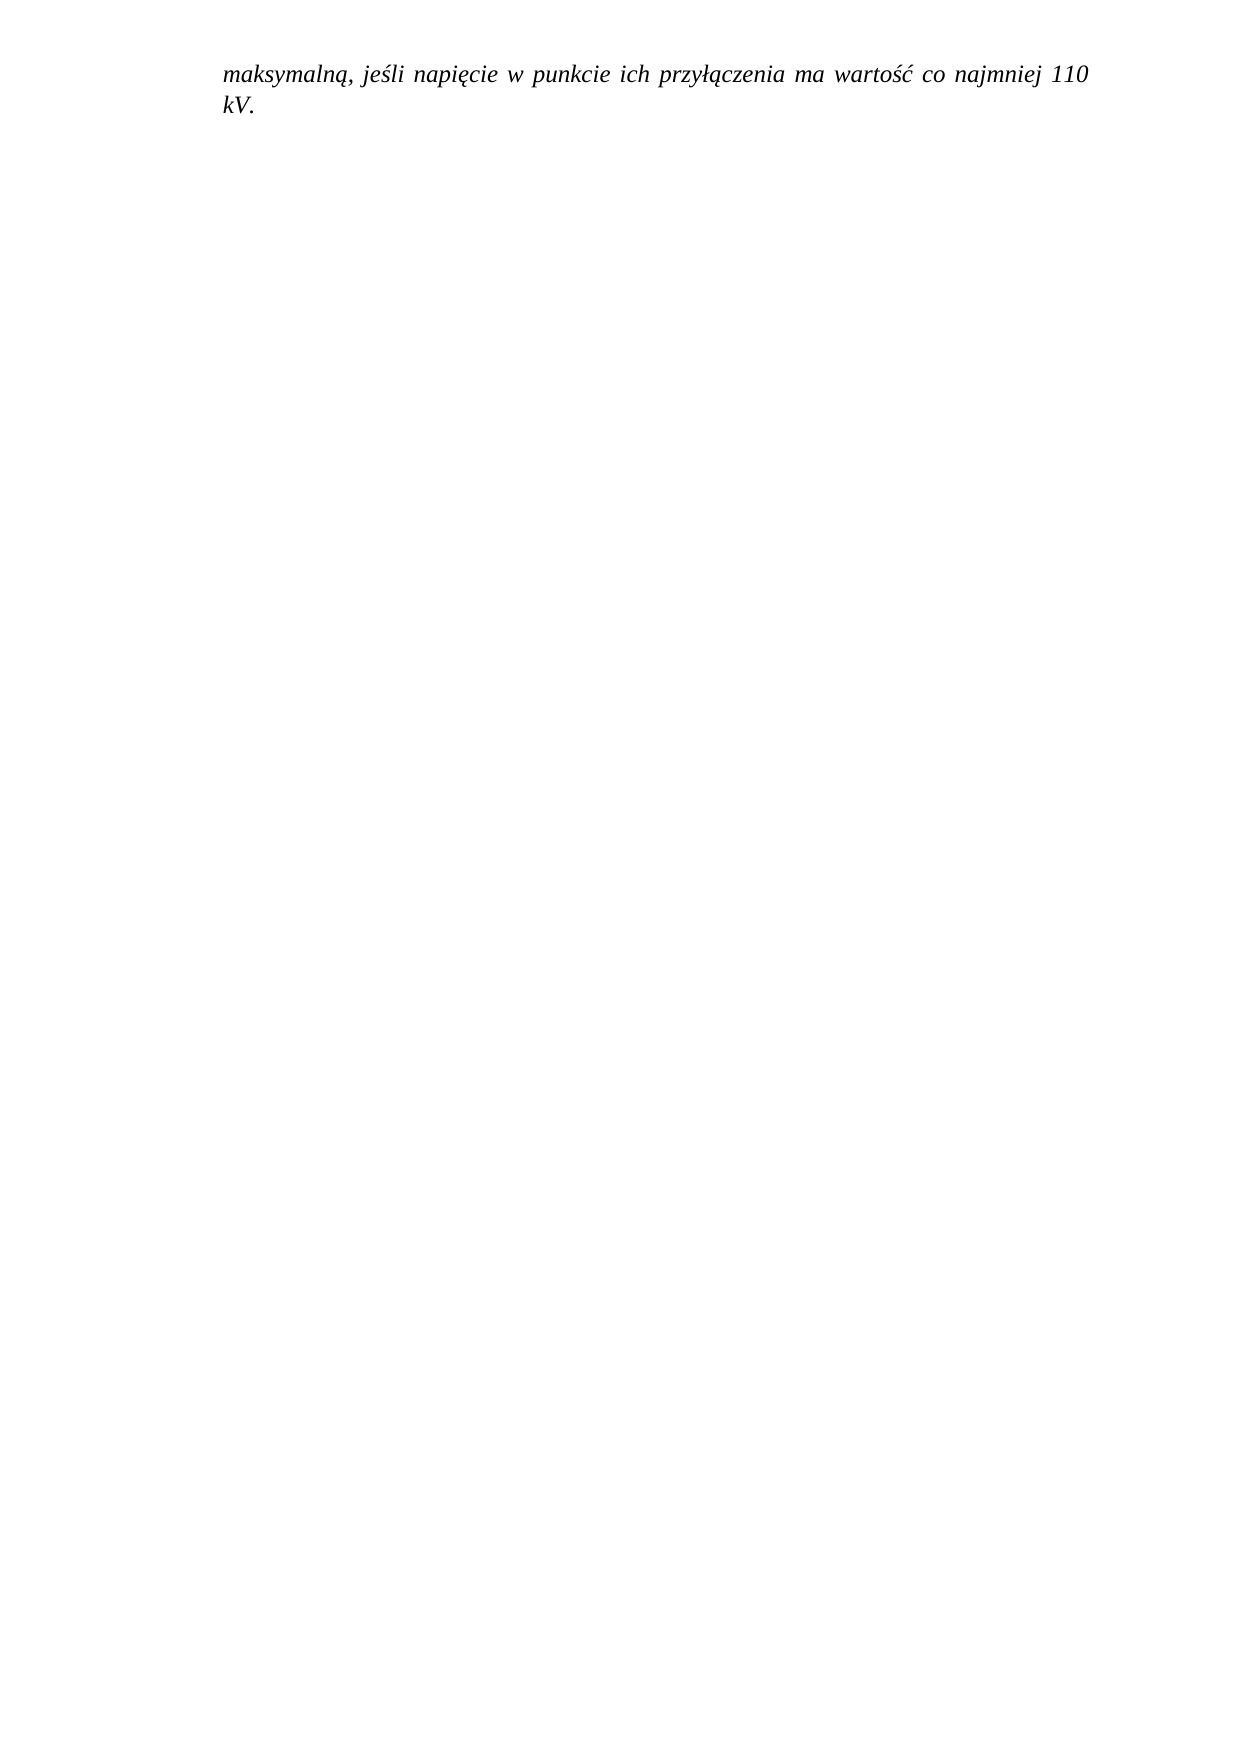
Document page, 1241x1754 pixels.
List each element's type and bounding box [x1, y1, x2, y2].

list [223, 59, 1092, 119]
